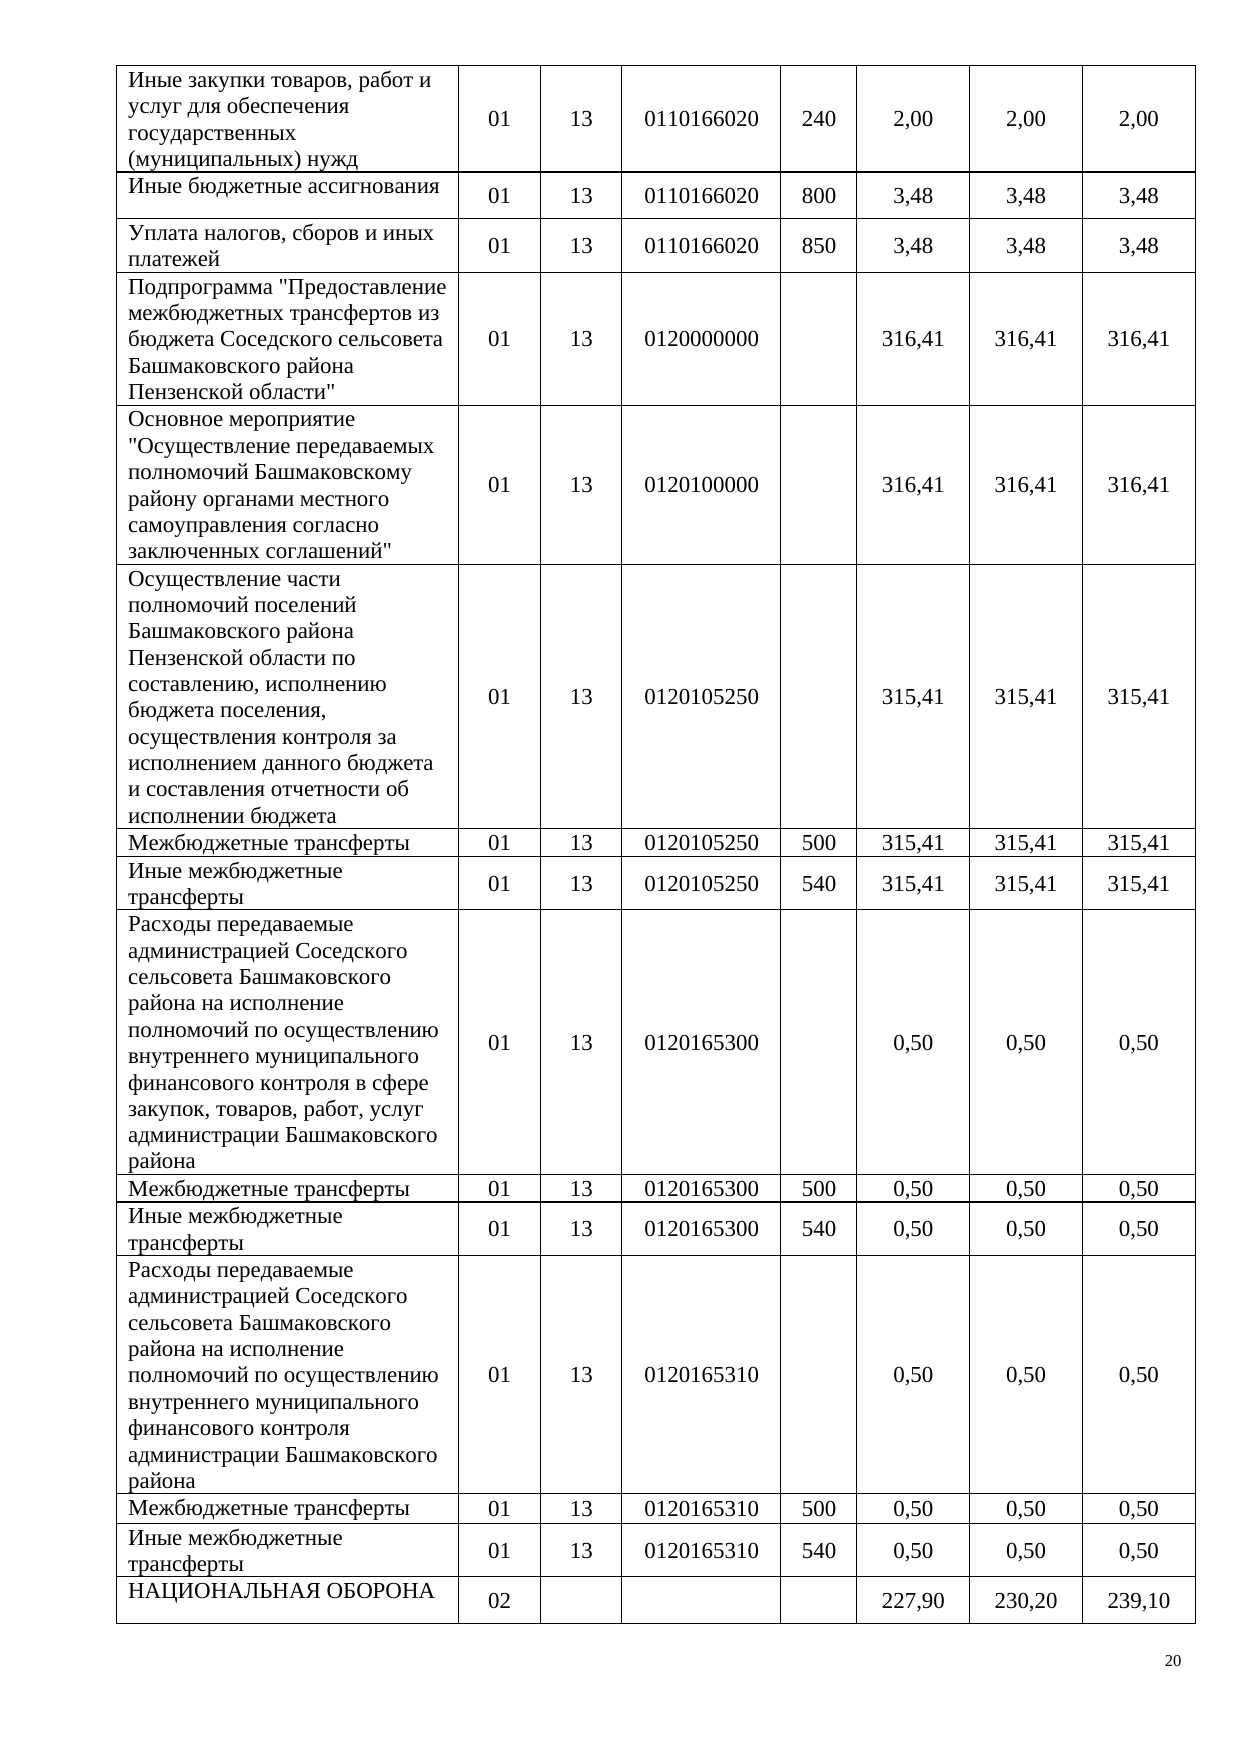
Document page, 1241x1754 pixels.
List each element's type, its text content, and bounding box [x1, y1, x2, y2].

table_cell 316,41 [857, 406, 969, 564]
table_cell [781, 273, 856, 404]
table_cell Иные закупки товаров, работ и услуг для обеспечения государственных (муниципальных) нужд [117, 66, 458, 171]
table_cell 0,50 [857, 1175, 969, 1201]
table_cell 0,50 [1083, 1256, 1195, 1493]
table_cell 13 [541, 219, 621, 272]
table_cell 13 [541, 565, 621, 828]
table_cell 239,10 [1083, 1577, 1195, 1623]
table_cell 0120165310 [622, 1494, 780, 1522]
table_cell 0,50 [857, 1524, 969, 1576]
table_cell Иные бюджетные ассигнования [117, 173, 458, 218]
table_cell 3,48 [1083, 173, 1195, 218]
table_cell [781, 406, 856, 564]
table_cell 316,41 [1083, 273, 1195, 404]
table_cell 315,41 [970, 565, 1082, 828]
table_cell 01 [459, 857, 540, 909]
table_cell 13 [541, 857, 621, 909]
table_cell 2,00 [1083, 66, 1195, 171]
table_cell 01 [459, 1494, 540, 1522]
table_cell 500 [781, 1494, 856, 1522]
table_cell 01 [459, 273, 540, 404]
table_cell 13 [541, 1524, 621, 1576]
table_cell 315,41 [1083, 565, 1195, 828]
table_cell 0110166020 [622, 173, 780, 218]
table_cell 0120165300 [622, 1203, 780, 1255]
table_cell 0,50 [970, 1203, 1082, 1255]
table_cell 540 [781, 1524, 856, 1576]
table_cell 3,48 [1083, 219, 1195, 272]
table_cell 315,41 [857, 857, 969, 909]
table_cell Иные межбюджетные трансферты [117, 857, 458, 909]
table_cell [541, 1577, 621, 1623]
table_cell 01 [459, 219, 540, 272]
table_cell 0120105250 [622, 565, 780, 828]
table_cell 0110166020 [622, 219, 780, 272]
table_cell 230,20 [970, 1577, 1082, 1623]
table_cell 13 [541, 66, 621, 171]
table_cell 0,50 [857, 1494, 969, 1522]
table_cell 316,41 [970, 273, 1082, 404]
table_cell 0,50 [1083, 1524, 1195, 1576]
table_cell 315,41 [857, 829, 969, 856]
table_cell 3,48 [857, 173, 969, 218]
table_cell 3,48 [857, 219, 969, 272]
table_cell 01 [459, 66, 540, 171]
table_cell 13 [541, 406, 621, 564]
table_cell 0,50 [857, 1203, 969, 1255]
table_cell 316,41 [970, 406, 1082, 564]
table_cell 316,41 [857, 273, 969, 404]
table_cell 01 [459, 1524, 540, 1576]
table_cell 800 [781, 173, 856, 218]
table_cell 0120105250 [622, 857, 780, 909]
table_cell [781, 1577, 856, 1623]
table_cell 01 [459, 565, 540, 828]
table_cell 0,50 [1083, 1175, 1195, 1201]
table_cell 0120100000 [622, 406, 780, 564]
table_cell 316,41 [1083, 406, 1195, 564]
table_cell 01 [459, 829, 540, 856]
table_cell 0120105250 [622, 829, 780, 856]
table_cell Основное мероприятие "Осуществление передаваемых полномочий Башмаковскому району органами местного самоуправления согласно заключенных соглашений" [117, 406, 458, 564]
table_cell НАЦИОНАЛЬНАЯ ОБОРОНА [117, 1577, 458, 1623]
table_cell 01 [459, 406, 540, 564]
table_cell Расходы передаваемые администрацией Соседского сельсовета Башмаковского района на исполнение полномочий по осуществлению внутреннего муниципального финансового контроля в сфере закупок, товаров, работ, услуг администрации Башмаковского района [117, 910, 458, 1174]
table_cell 02 [459, 1577, 540, 1623]
table_cell 0120000000 [622, 273, 780, 404]
table_cell 500 [781, 1175, 856, 1201]
table_cell Межбюджетные трансферты [117, 829, 458, 856]
table_cell Межбюджетные трансферты [117, 1175, 458, 1201]
table_cell 0,50 [857, 910, 969, 1174]
table_cell 240 [781, 66, 856, 171]
table_cell 01 [459, 173, 540, 218]
table_cell 850 [781, 219, 856, 272]
table_cell 0120165300 [622, 1175, 780, 1201]
table_cell Межбюджетные трансферты [117, 1494, 458, 1522]
table_cell 13 [541, 910, 621, 1174]
table_cell Иные межбюджетные трансферты [117, 1203, 458, 1255]
table_cell 3,48 [970, 219, 1082, 272]
table_cell [622, 1577, 780, 1623]
table_cell 0,50 [857, 1256, 969, 1493]
table_cell 13 [541, 1175, 621, 1201]
table_cell 0120165310 [622, 1256, 780, 1493]
table_cell Осуществление части полномочий поселений Башмаковского района Пензенской области по составлению, исполнению бюджета поселения, осуществления контроля за исполнением данного бюджета и составления отчетности об исполнении бюджета [117, 565, 458, 828]
table_cell 2,00 [857, 66, 969, 171]
table_cell 0120165310 [622, 1524, 780, 1576]
table_cell 2,00 [970, 66, 1082, 171]
table_cell 01 [459, 1175, 540, 1201]
table_cell 227,90 [857, 1577, 969, 1623]
table_cell Подпрограмма "Предоставление межбюджетных трансфертов из бюджета Соседского сельсовета Башмаковского района Пензенской области" [117, 273, 458, 404]
table_cell 13 [541, 173, 621, 218]
table_cell [781, 1256, 856, 1493]
table_cell 13 [541, 1203, 621, 1255]
table_cell 01 [459, 910, 540, 1174]
table_cell Иные межбюджетные трансферты [117, 1524, 458, 1576]
table_cell 3,48 [970, 173, 1082, 218]
table_cell 0110166020 [622, 66, 780, 171]
table_cell 0,50 [970, 910, 1082, 1174]
table_cell 0,50 [1083, 1203, 1195, 1255]
table_cell [781, 910, 856, 1174]
table_cell 315,41 [1083, 857, 1195, 909]
table_cell 13 [541, 829, 621, 856]
table_cell 13 [541, 1494, 621, 1522]
table_cell 0,50 [970, 1175, 1082, 1201]
table_cell 01 [459, 1203, 540, 1255]
table_cell Уплата налогов, сборов и иных платежей [117, 219, 458, 272]
table_cell 13 [541, 1256, 621, 1493]
table_cell 315,41 [970, 829, 1082, 856]
table_cell 13 [541, 273, 621, 404]
table_cell 315,41 [1083, 829, 1195, 856]
table_cell 540 [781, 1203, 856, 1255]
table_cell 540 [781, 857, 856, 909]
table_cell 0,50 [1083, 1494, 1195, 1522]
table_cell 500 [781, 829, 856, 856]
table_cell 315,41 [970, 857, 1082, 909]
table_cell 0,50 [970, 1524, 1082, 1576]
table_cell 0120165300 [622, 910, 780, 1174]
table_cell 0,50 [970, 1494, 1082, 1522]
table_cell 01 [459, 1256, 540, 1493]
table_cell [781, 565, 856, 828]
table_cell Расходы передаваемые администрацией Соседского сельсовета Башмаковского района на исполнение полномочий по осуществлению внутреннего муниципального финансового контроля администрации Башмаковского района [117, 1256, 458, 1493]
table_cell 315,41 [857, 565, 969, 828]
table_cell 0,50 [970, 1256, 1082, 1493]
table_cell 0,50 [1083, 910, 1195, 1174]
